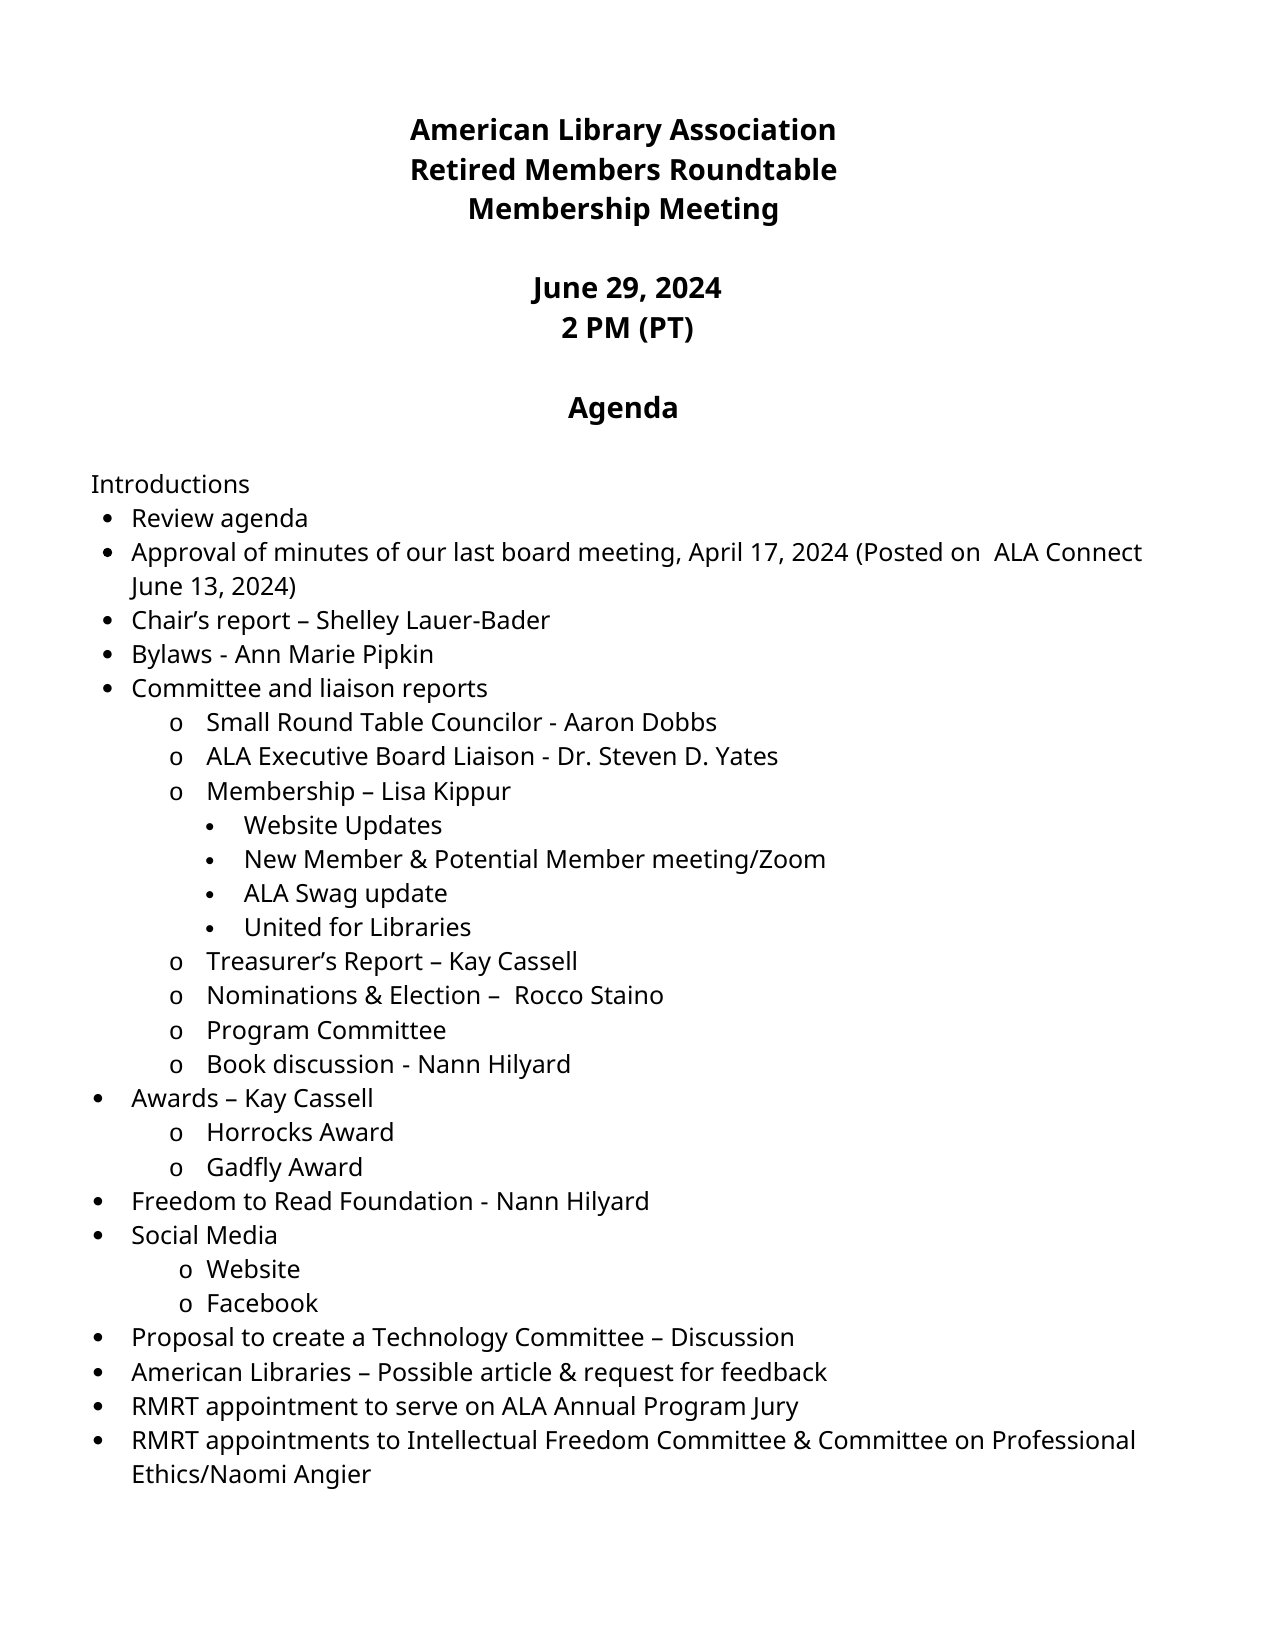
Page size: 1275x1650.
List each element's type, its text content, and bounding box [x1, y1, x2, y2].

list New Member & Potential Member meeting/Zoom [206, 842, 1162, 876]
list Small Round Table Councilor - ​​Aaron Dobbs [169, 705, 1162, 739]
text American Library Association [84, 109, 1162, 149]
text Membership Meeting [84, 188, 1162, 228]
list Approval of minutes of our last board meeting, April 17, 2024 (Posted on ALA Connect June 13, 2024) [103, 534, 1162, 602]
list Proposal to create a Technology Committee – Discussion [94, 1320, 1162, 1354]
list Review agenda [103, 500, 1162, 534]
list Book discussion​​​​​ - Nann Hilyard [169, 1047, 1162, 1081]
list RMRT appointments to Intellectual Freedom Committee & Committee on Professional Ethics/Naomi Angier [94, 1422, 1162, 1490]
list Website Updates [206, 807, 1162, 842]
list American Libraries – Possible article & request for feedback [94, 1354, 1162, 1388]
list RMRT appointment to serve on ALA Annual Program Jury [94, 1388, 1162, 1422]
list Facebook [178, 1286, 1162, 1320]
list Awards – Kay Cassell [94, 1081, 1162, 1115]
list Chair’s report​​​​​​​ – Shelley Lauer-Bader [103, 602, 1162, 637]
list United for Libraries [206, 910, 1162, 944]
text 2 PM (PT) [84, 307, 1162, 347]
list Gadfly Award [169, 1149, 1162, 1183]
list Treasurer’s Report​​​​ – Kay Cassell [169, 944, 1162, 978]
list Membership – Lisa Kippur [169, 773, 1162, 807]
text June 29, 2024 [84, 268, 1162, 307]
text Retired Members Roundtable [84, 149, 1162, 188]
list Social Media [94, 1217, 1162, 1252]
list Website [178, 1252, 1162, 1286]
list Nominations & Election – ​​​​​​ Rocco Staino [169, 978, 1162, 1012]
text Agenda [84, 387, 1162, 427]
list Program Committee​​​​​​​ [169, 1012, 1162, 1047]
list Committee and liaison reports [103, 671, 1162, 705]
list Bylaws​​​​​​ - Ann Marie Pipkin [103, 637, 1162, 671]
text Introductions [84, 466, 1162, 500]
list ALA Executive Board Liaison - Dr. Steven D. Yates [169, 739, 1162, 773]
list ALA Swag update [206, 876, 1162, 910]
list Horrocks Award [169, 1115, 1162, 1149]
list Freedom to Read Foundation ​​​​- Nann Hilyard [94, 1183, 1162, 1217]
